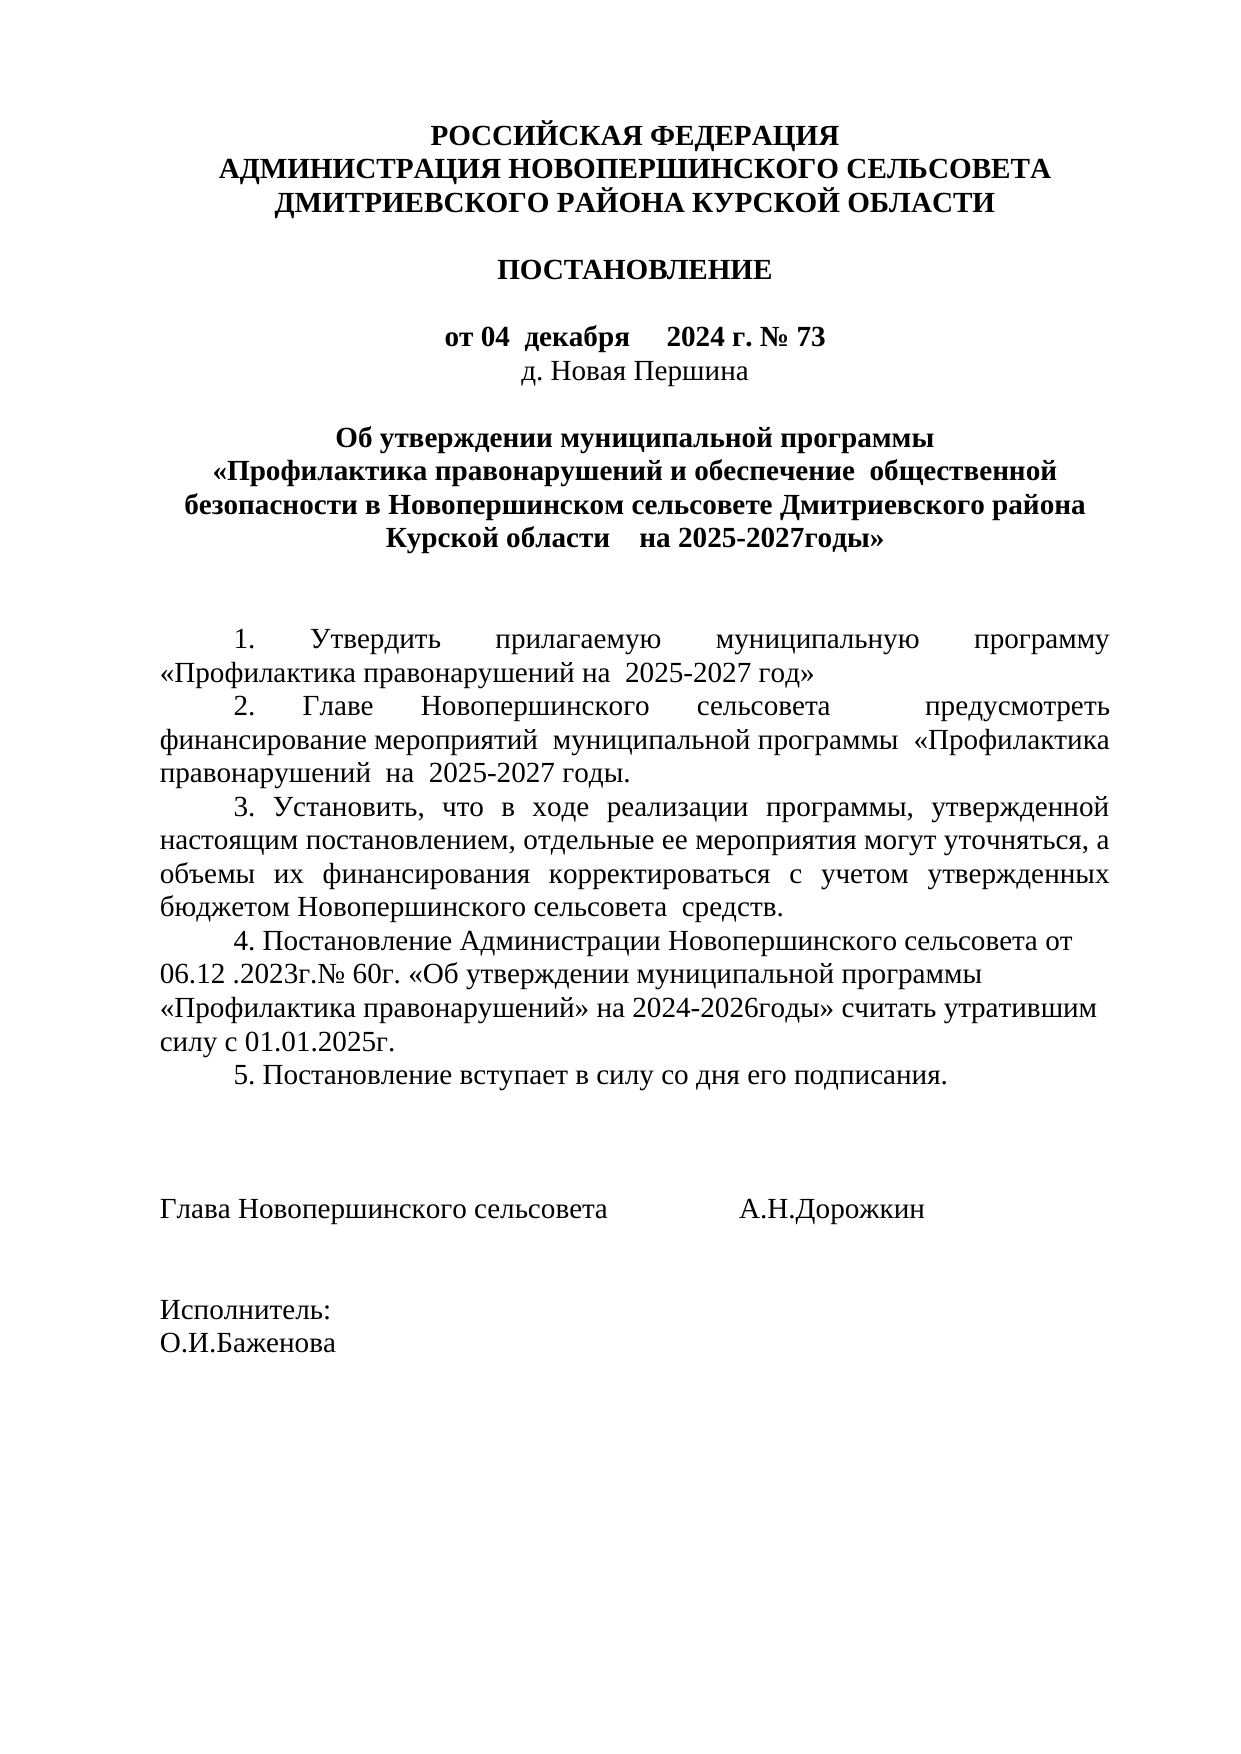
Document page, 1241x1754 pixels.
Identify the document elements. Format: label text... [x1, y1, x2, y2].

text «Профилактика правонарушений и обеспечение общественной безопасности в Новопершинском сельсовете Дмитриевского района Курской области на 2025-2027годы» [159, 453, 1110, 554]
title от 04 декабря 2024 г. № 73 [159, 319, 1110, 353]
text 4. Постановление Администрации Новопершинского сельсовета от 06.12 .2023г.№ 60г. «Об утверждении муниципальной программы «Профилактика правонарушений» на 2024-2026годы» считать утратившим силу с 01.01.2025г. [159, 923, 1110, 1057]
text Исполнитель: [159, 1292, 1110, 1326]
title 1. Утвердить прилагаемую муниципальную программу «Профилактика правонарушений на 2025-2027 год» [159, 621, 1110, 688]
title 2. Главе Новопершинского сельсовета предусмотреть финансирование мероприятий муниципальной программы «Профилактика правонарушений на 2025-2027 годы. [159, 688, 1110, 789]
text АДМИНИСТРАЦИЯ НОВОПЕРШИНСКОГО СЕЛЬСОВЕТА [159, 152, 1110, 185]
text ДМИТРИЕВСКОГО РАЙОНА КУРСКОЙ ОБЛАСТИ [159, 185, 1110, 219]
subtitle ПОСТАНОВЛЕНИЕ [159, 252, 1110, 286]
text 3. Установить, что в ходе реализации программы, утвержденной настоящим постановлением, отдельные ее мероприятия могут уточняться, а объемы их финансирования корректироваться с учетом утвержденных бюджетом Новопершинского сельсовета средств. [159, 789, 1110, 923]
text 5. Постановление вступает в силу со дня его подписания. [159, 1057, 1110, 1091]
text О.И.Баженова [159, 1326, 1110, 1359]
text РОССИЙСКАЯ ФЕДЕРАЦИЯ [159, 118, 1110, 152]
title д. Новая Першина [159, 353, 1110, 386]
text Глава Новопершинского сельсовета А.Н.Дорожкин [159, 1191, 1110, 1225]
title Об утверждении муниципальной программы [159, 420, 1110, 453]
